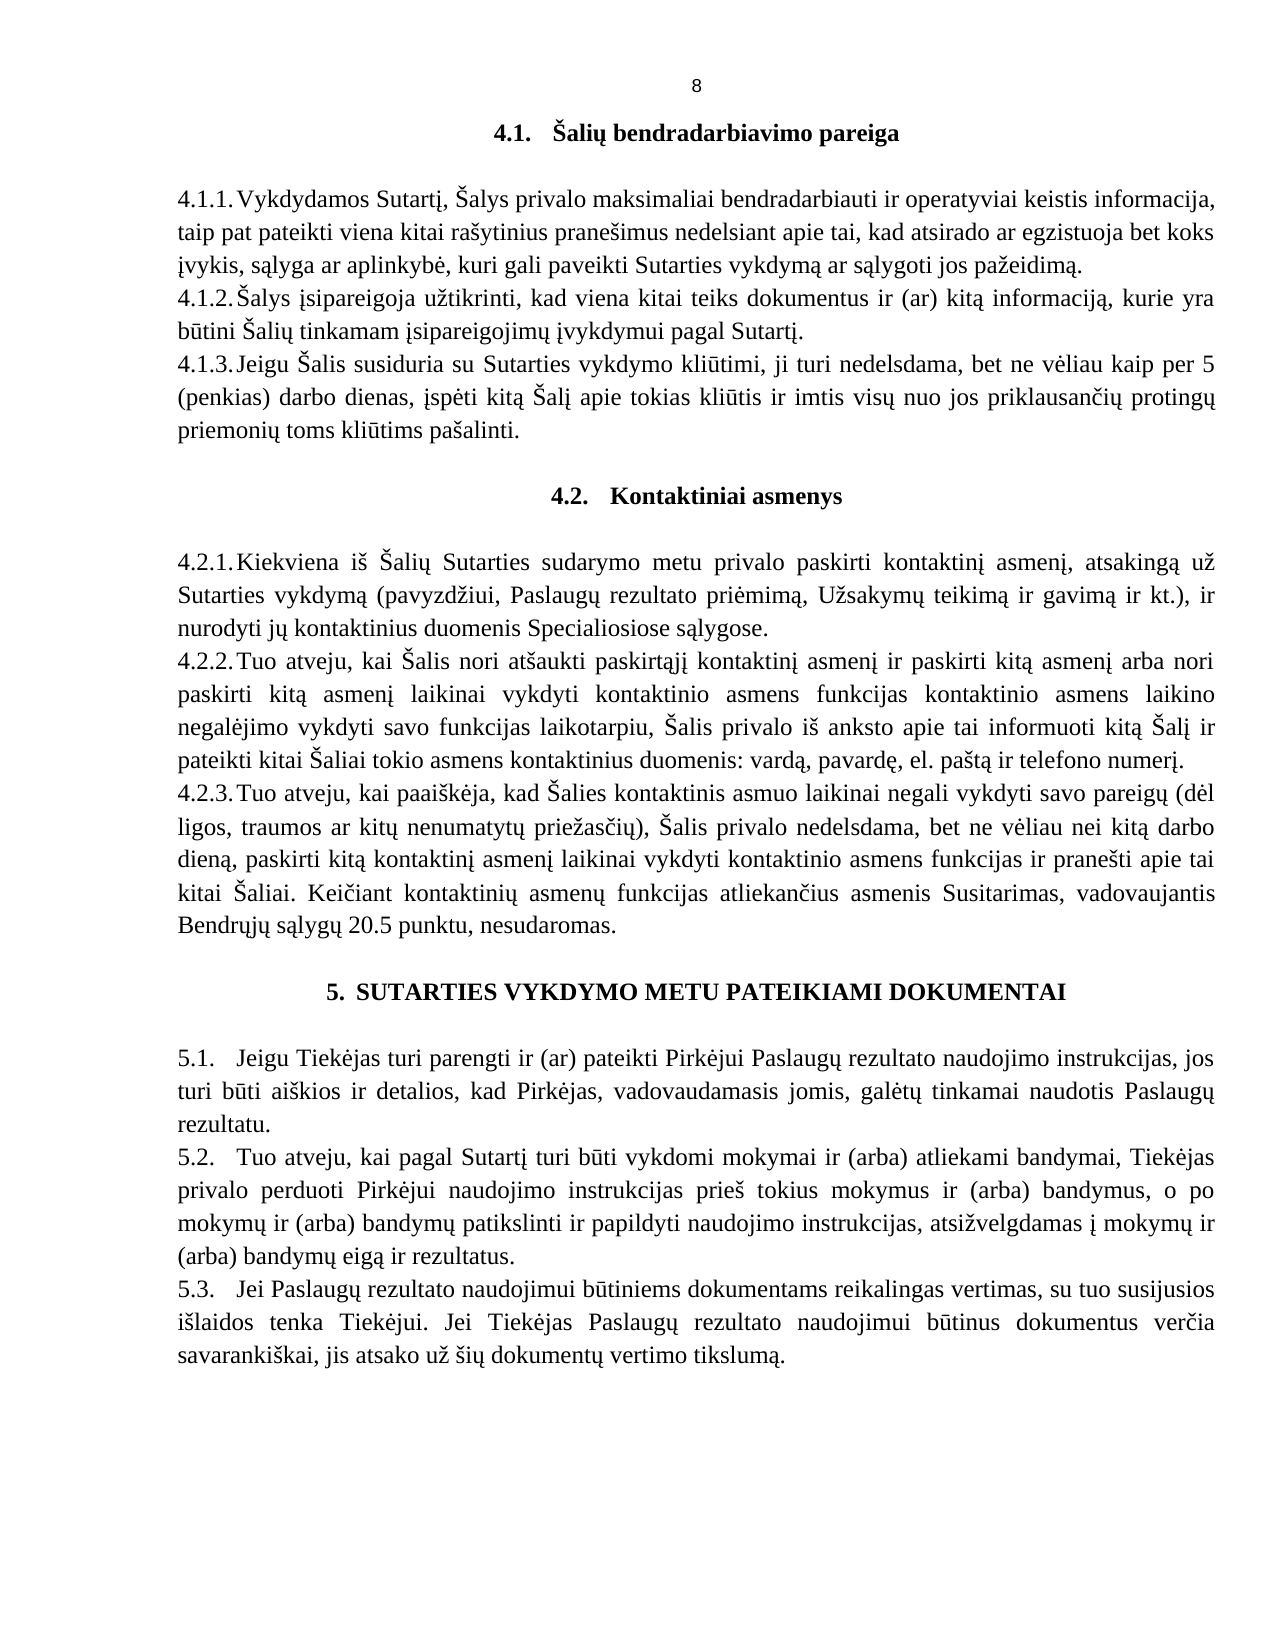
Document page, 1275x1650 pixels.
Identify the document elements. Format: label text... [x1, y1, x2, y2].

text 4.2.1. Kiekviena iš Šalių Sutarties sudarymo metu privalo paskirti kontaktinį asmenį, atsakingą už Sutarties vykdymą (pavyzdžiui, Paslaugų rezultato priėmimą, Užsakymų teikimą ir gavimą ir kt.), ir nurodyti jų kontaktinius duomenis Specialiosiose sąlygose. [177, 547, 1216, 642]
text 5.1. Jeigu Tiekėjas turi parengti ir (ar) pateikti Pirkėjui Paslaugų rezultato naudojimo instrukcijas, jos turi būti aiškios ir detalios, kad Pirkėjas, vadovaudamasis jomis, galėtų tinkamai naudotis Paslaugų rezultatu. [177, 1043, 1216, 1137]
text 4.1.2. Šalys įsipareigoja užtikrinti, kad viena kitai teiks dokumentus ir (ar) kitą informaciją, kurie yra būtini Šalių tinkamam įsipareigojimų įvykdymui pagal Sutartį. [177, 283, 1216, 345]
text 4.1. Šalių bendradarbiavimo pareiga [177, 118, 1216, 147]
text 4.2. Kontaktiniai asmenys [177, 481, 1216, 510]
text 4.1.1. Vykdydamos Sutartį, Šalys privalo maksimaliai bendradarbiauti ir operatyviai keistis informacija, taip pat pateikti viena kitai rašytinius pranešimus nedelsiant apie tai, kad atsirado ar egzistuoja bet koks įvykis, sąlyga ar aplinkybė, kuri gali paveikti Sutarties vykdymą ar sąlygoti jos pažeidimą. [177, 184, 1216, 279]
text 5. SUTARTIES VYKDYMO METU PATEIKIAMI dokumentai [177, 977, 1216, 1005]
text 4.2.3. Tuo atveju, kai paaiškėja, kad Šalies kontaktinis asmuo laikinai negali vykdyti savo pareigų (dėl ligos, traumos ar kitų nenumatytų priežasčių), Šalis privalo nedelsdama, bet ne vėliau nei kitą darbo dieną, paskirti kitą kontaktinį asmenį laikinai vykdyti kontaktinio asmens funkcijas ir pranešti apie tai kitai Šaliai. Keičiant kontaktinių asmenų funkcijas atliekančius asmenis Susitarimas, vadovaujantis Bendrųjų sąlygų 20.5 punktu, nesudaromas. [177, 778, 1216, 939]
text 5.3. Jei Paslaugų rezultato naudojimui būtiniems dokumentams reikalingas vertimas, su tuo susijusios išlaidos tenka Tiekėjui. Jei Tiekėjas Paslaugų rezultato naudojimui būtinus dokumentus verčia savarankiškai, jis atsako už šių dokumentų vertimo tikslumą. [177, 1274, 1216, 1369]
text 4.1.3. Jeigu Šalis susiduria su Sutarties vykdymo kliūtimi, ji turi nedelsdama, bet ne vėliau kaip per 5 (penkias) darbo dienas, įspėti kitą Šalį apie tokias kliūtis ir imtis visų nuo jos priklausančių protingų priemonių toms kliūtims pašalinti. [177, 349, 1216, 444]
text 5.2. Tuo atveju, kai pagal Sutartį turi būti vykdomi mokymai ir (arba) atliekami bandymai, Tiekėjas privalo perduoti Pirkėjui naudojimo instrukcijas prieš tokius mokymus ir (arba) bandymus, o po mokymų ir (arba) bandymų patikslinti ir papildyti naudojimo instrukcijas, atsižvelgdamas į mokymų ir (arba) bandymų eigą ir rezultatus. [177, 1142, 1216, 1269]
text 4.2.2. Tuo atveju, kai Šalis nori atšaukti paskirtąjį kontaktinį asmenį ir paskirti kitą asmenį arba nori paskirti kitą asmenį laikinai vykdyti kontaktinio asmens funkcijas kontaktinio asmens laikino negalėjimo vykdyti savo funkcijas laikotarpiu, Šalis privalo iš anksto apie tai informuoti kitą Šalį ir pateikti kitai Šaliai tokio asmens kontaktinius duomenis: vardą, pavardę, el. paštą ir telefono numerį. [177, 646, 1216, 774]
